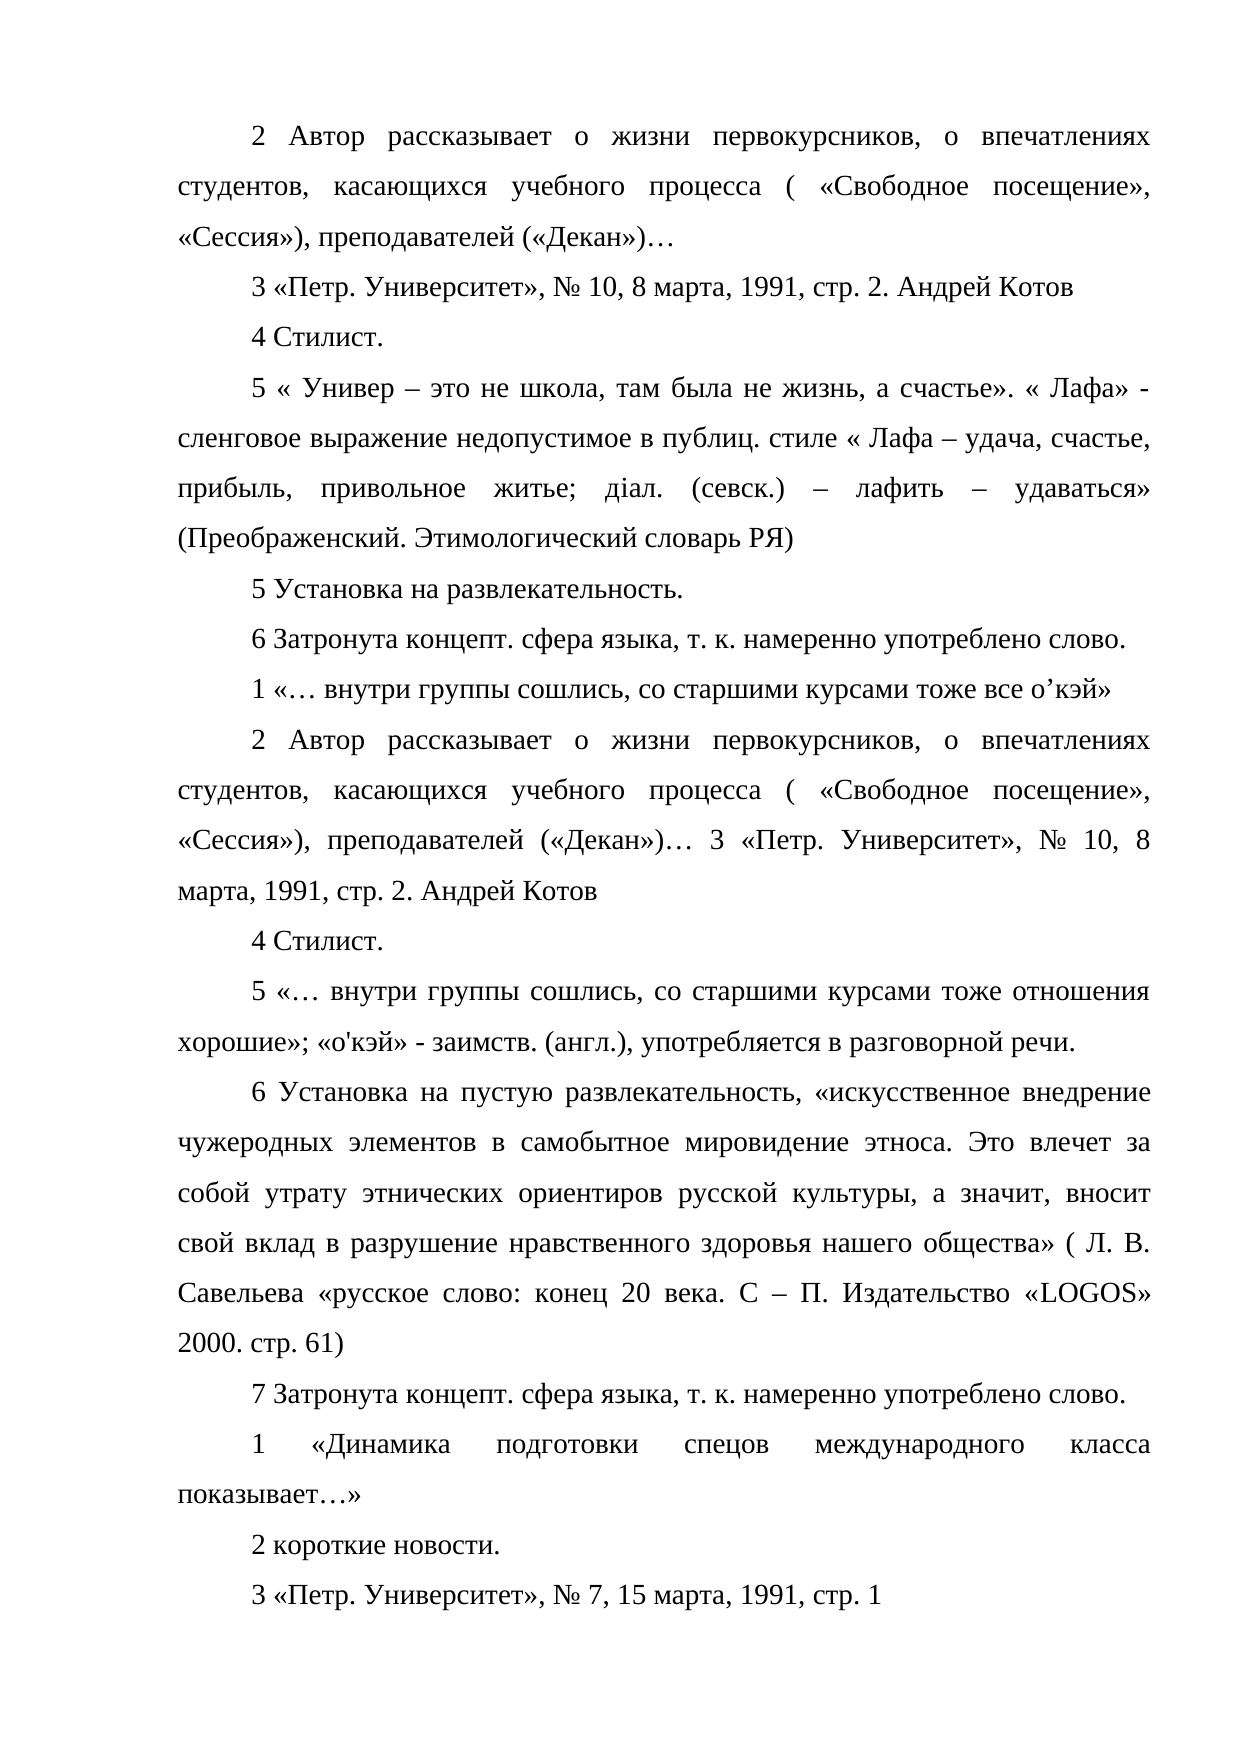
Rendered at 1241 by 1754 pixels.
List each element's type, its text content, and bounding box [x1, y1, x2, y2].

text 2 Автор рассказывает о жизни первокурсников, о впечатлениях студентов, касающихся учебного процесса ( «Свободное посещение», «Сессия»), преподавателей («Декан»)… [177, 118, 1152, 252]
text 5 «… внутри группы сошлись, со старшими курсами тоже отношения хорошие»; «о'кэй» - заимств. (англ.), употребляется в разговорной речи. [177, 973, 1152, 1057]
text 2 Автор рассказывает о жизни первокурсников, о впечатлениях студентов, касающихся учебного процесса ( «Свободное посещение», «Сессия»), преподавателей («Декан»)… 3 «Петр. Университет», № 10, 8 марта, 1991, стр. 2. Андрей Котов [177, 722, 1152, 906]
text 7 Затронута концепт. сфера языка, т. к. намеренно употреблено слово. [177, 1376, 1152, 1409]
text 1 «… внутри группы сошлись, со старшими курсами тоже все о’кэй» [177, 672, 1152, 705]
text 6 Затронута концепт. сфера языка, т. к. намеренно употреблено слово. [177, 621, 1152, 655]
text 3 «Петр. Университет», № 10, 8 марта, 1991, стр. 2. Андрей Котов [177, 269, 1152, 303]
text 1 «Динамика подготовки спецов международного класса показывает…» [177, 1426, 1152, 1510]
text 4 Стилист. [177, 923, 1152, 957]
text 6 Установка на пустую развлекательность, «искусственное внедрение чужеродных элементов в самобытное мировидение этноса. Это влечет за собой утрату этнических ориентиров русской культуры, а значит, вносит свой вклад в разрушение нравственного здоровья нашего общества» ( Л. В. Савельева «русское слово: конец 20 века. С – П. Издательство «LOGOS» 2000. стр. 61) [177, 1074, 1152, 1359]
text 3 «Петр. Университет», № 7, 15 марта, 1991, стр. 1 [177, 1577, 1152, 1611]
text 4 Стилист. [177, 319, 1152, 353]
text 2 короткие новости. [177, 1527, 1152, 1560]
text 5 « Универ – это не школа, там была не жизнь, а счастье». « Лафа» - сленговое выражение недопустимое в публиц. стиле « Лафа – удача, счастье, прибыль, привольное житье; дiал. (севск.) – лафить – удаваться» (Преображенский. Этимологический словарь РЯ) [177, 370, 1152, 554]
text 5 Установка на развлекательность. [177, 571, 1152, 604]
